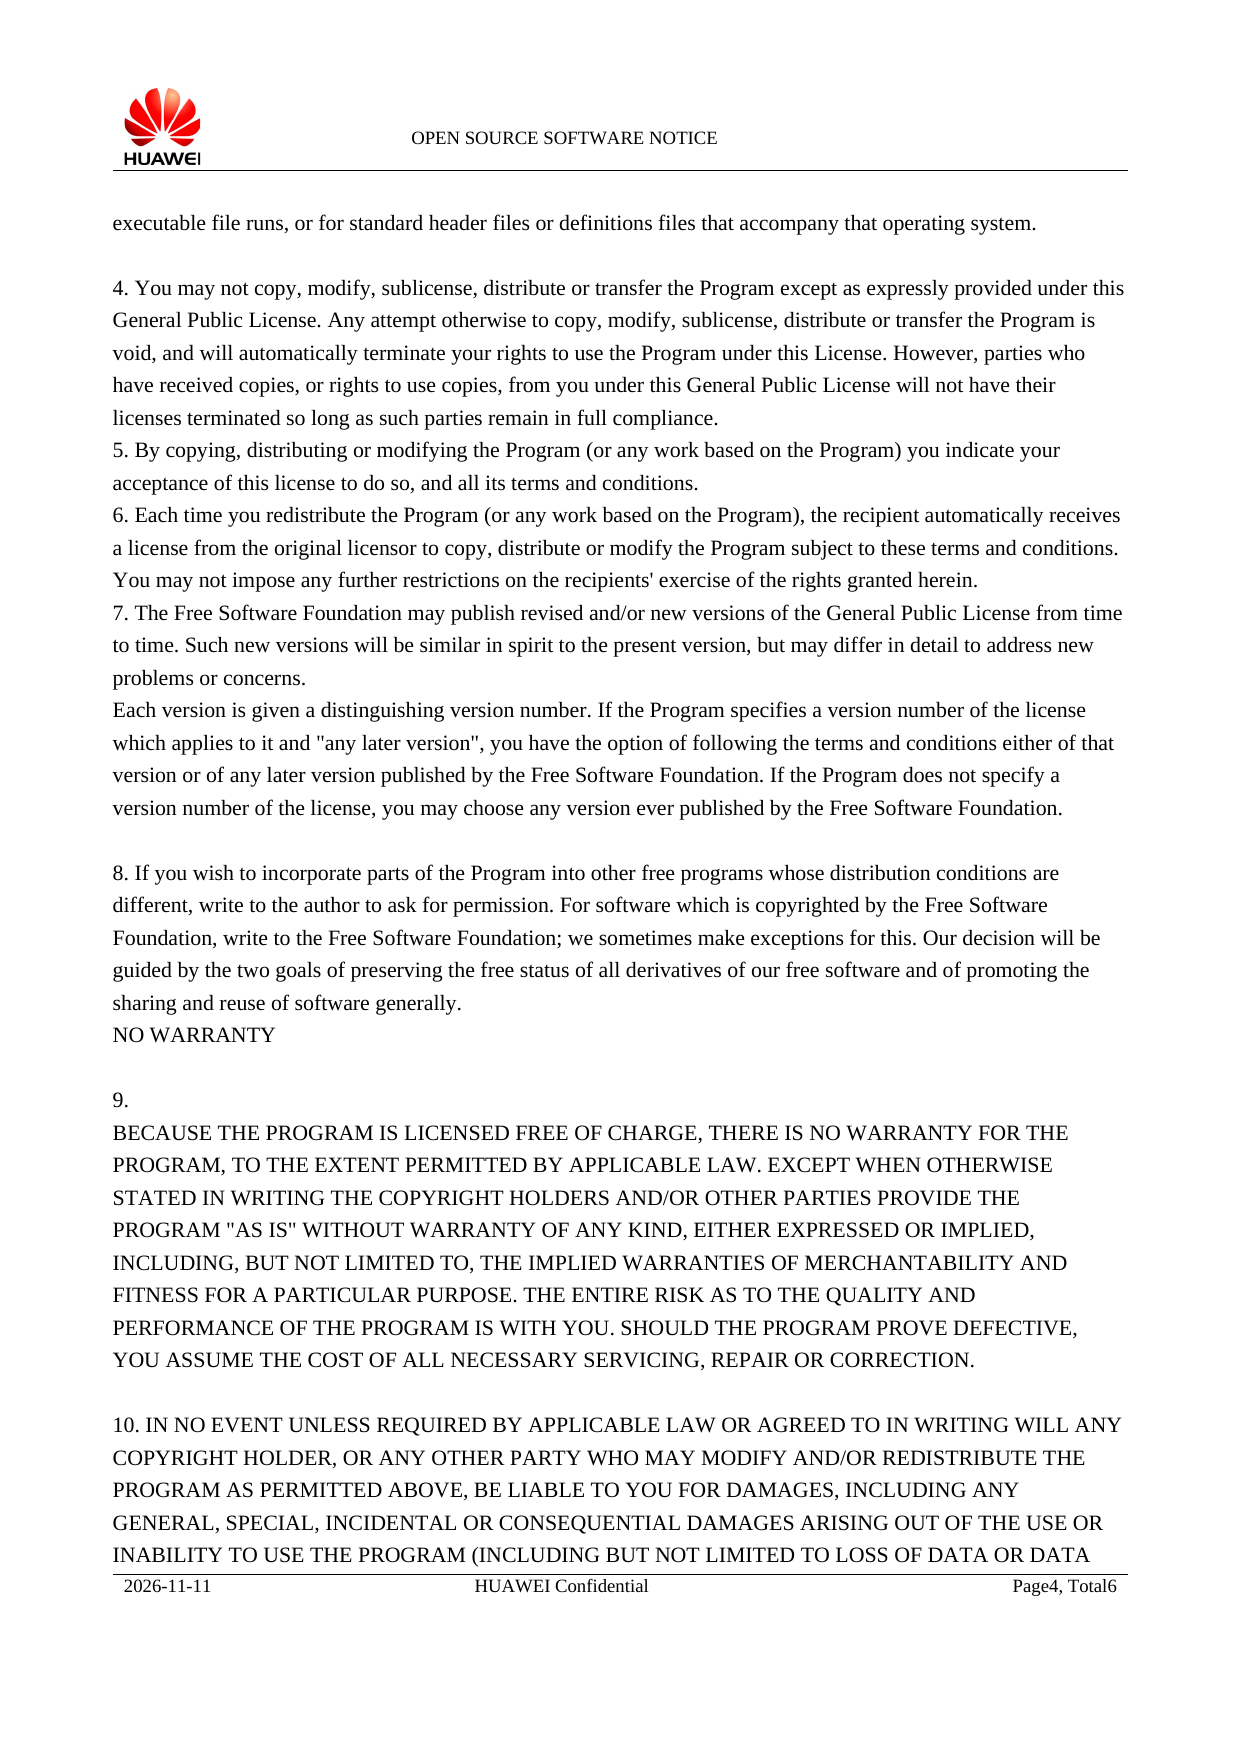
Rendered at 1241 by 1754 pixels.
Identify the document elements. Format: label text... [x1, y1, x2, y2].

picture [124, 88, 201, 165]
